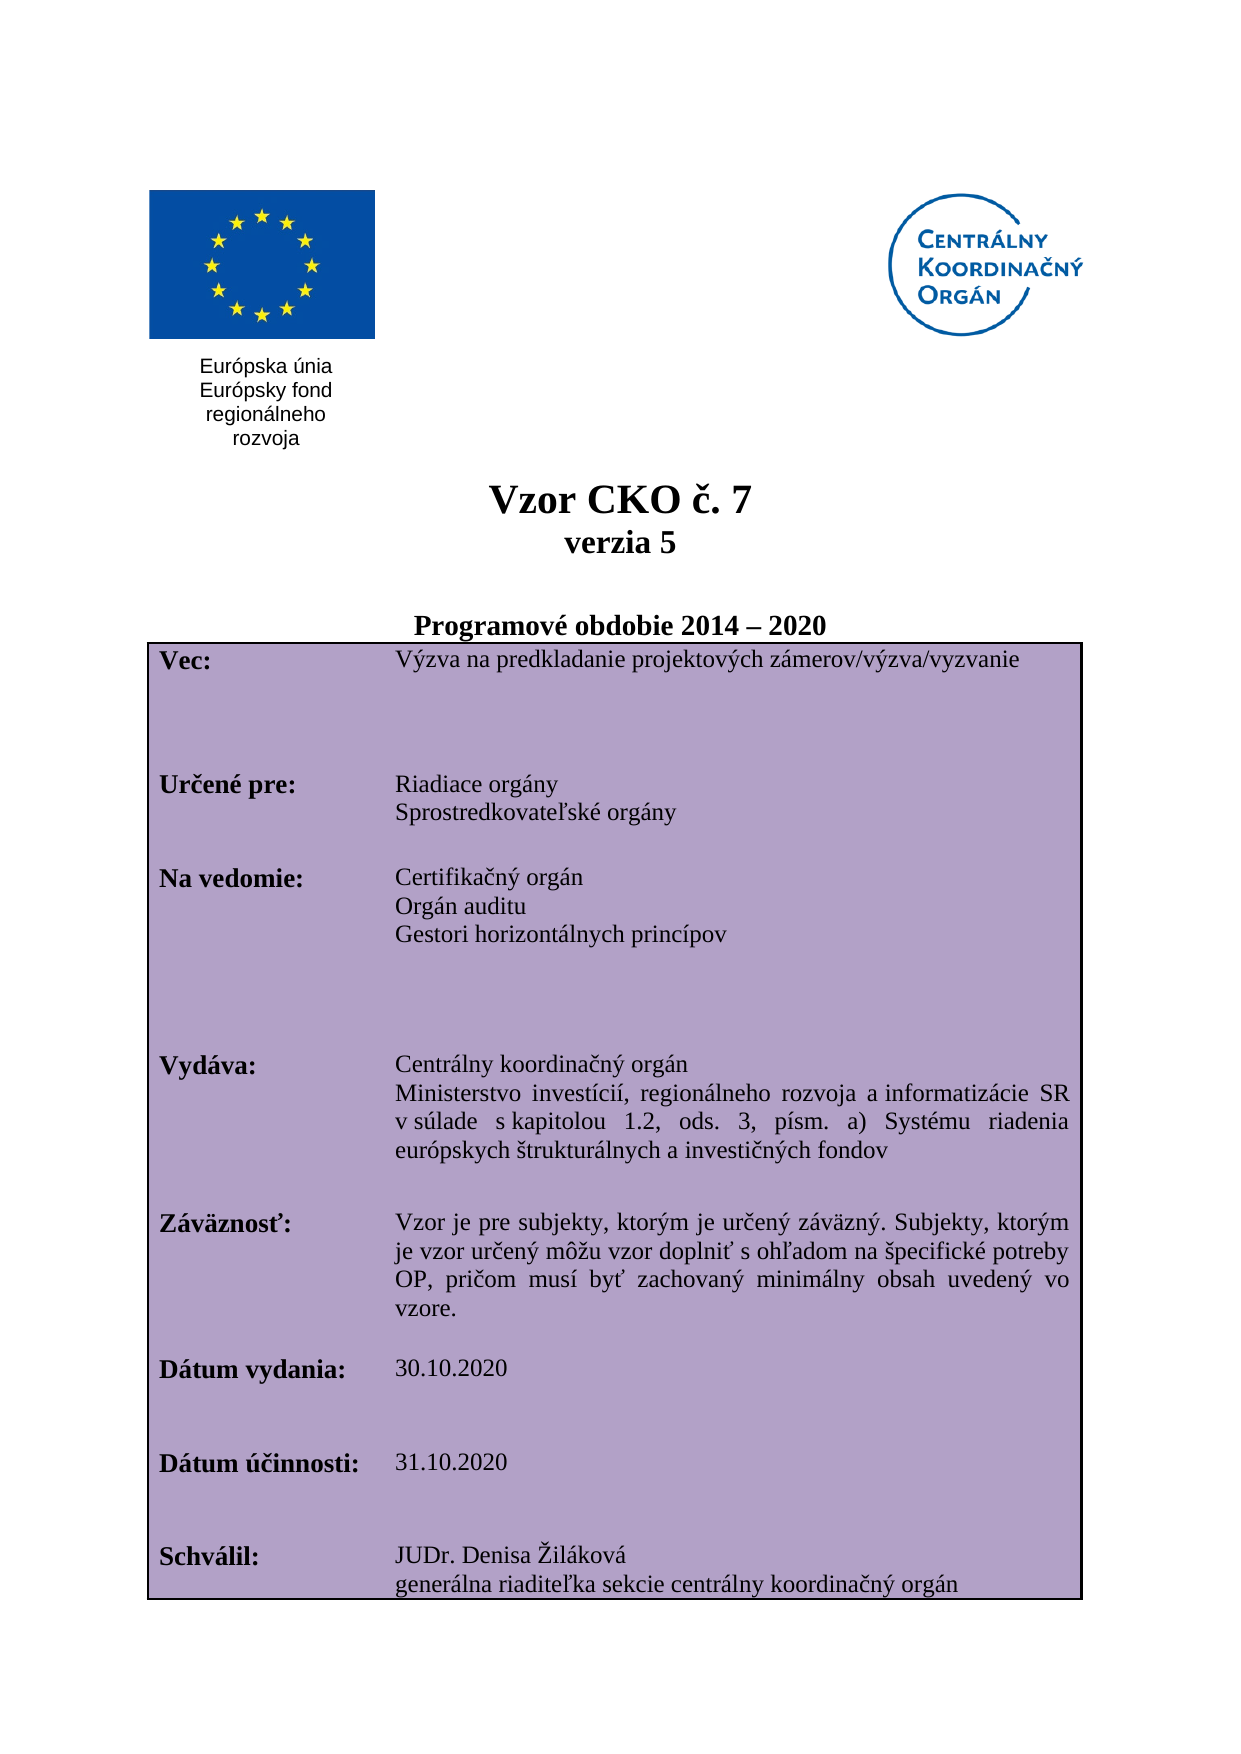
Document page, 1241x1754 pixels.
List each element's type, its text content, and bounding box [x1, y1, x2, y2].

table_cell Certifikačný orgán Orgán auditu Gestori horizontálnych princípov [384, 862, 1080, 1049]
table_cell Na vedomie: [149, 862, 384, 1049]
text Programové obdobie 2014 – 2020 [148, 608, 1093, 642]
table_cell Schválil: [149, 1540, 384, 1598]
table_header Výzva na predkladanie projektových zámerov/výzva/vyzvanie [384, 644, 1080, 769]
table_cell Dátum vydania: [149, 1353, 384, 1447]
table_cell Vydáva: [149, 1049, 384, 1207]
picture [884, 191, 1084, 335]
table_cell [384, 1207, 1080, 1353]
table_cell JUDr. Denisa Žiláková generálna riaditeľka sekcie centrálny koordinačný orgán [384, 1540, 1080, 1598]
text rozvoja [148, 426, 384, 450]
text Európsky fond regionálneho [148, 378, 384, 426]
table_cell Záväznosť: [149, 1207, 384, 1353]
table_header Vec: [149, 644, 384, 769]
table_cell Centrálny koordinačný orgán Ministerstvo investícií, regionálneho rozvoja a informatizácie SR v súlade s kapitolou 1.2, ods. 3, písm. a) Systému riadenia európskych štrukturálnych a investičných fondov [384, 1049, 1080, 1207]
table_cell [384, 1353, 1080, 1447]
table_cell Dátum účinnosti: [149, 1447, 384, 1540]
table_cell [384, 1447, 1080, 1540]
text Vzor CKO č. [148, 474, 1093, 522]
table_cell Riadiace orgány Sprostredkovateľské orgány [384, 769, 1080, 862]
text verzia [148, 522, 1093, 560]
table_cell Určené pre: [149, 769, 384, 862]
text Európska únia [148, 354, 384, 378]
